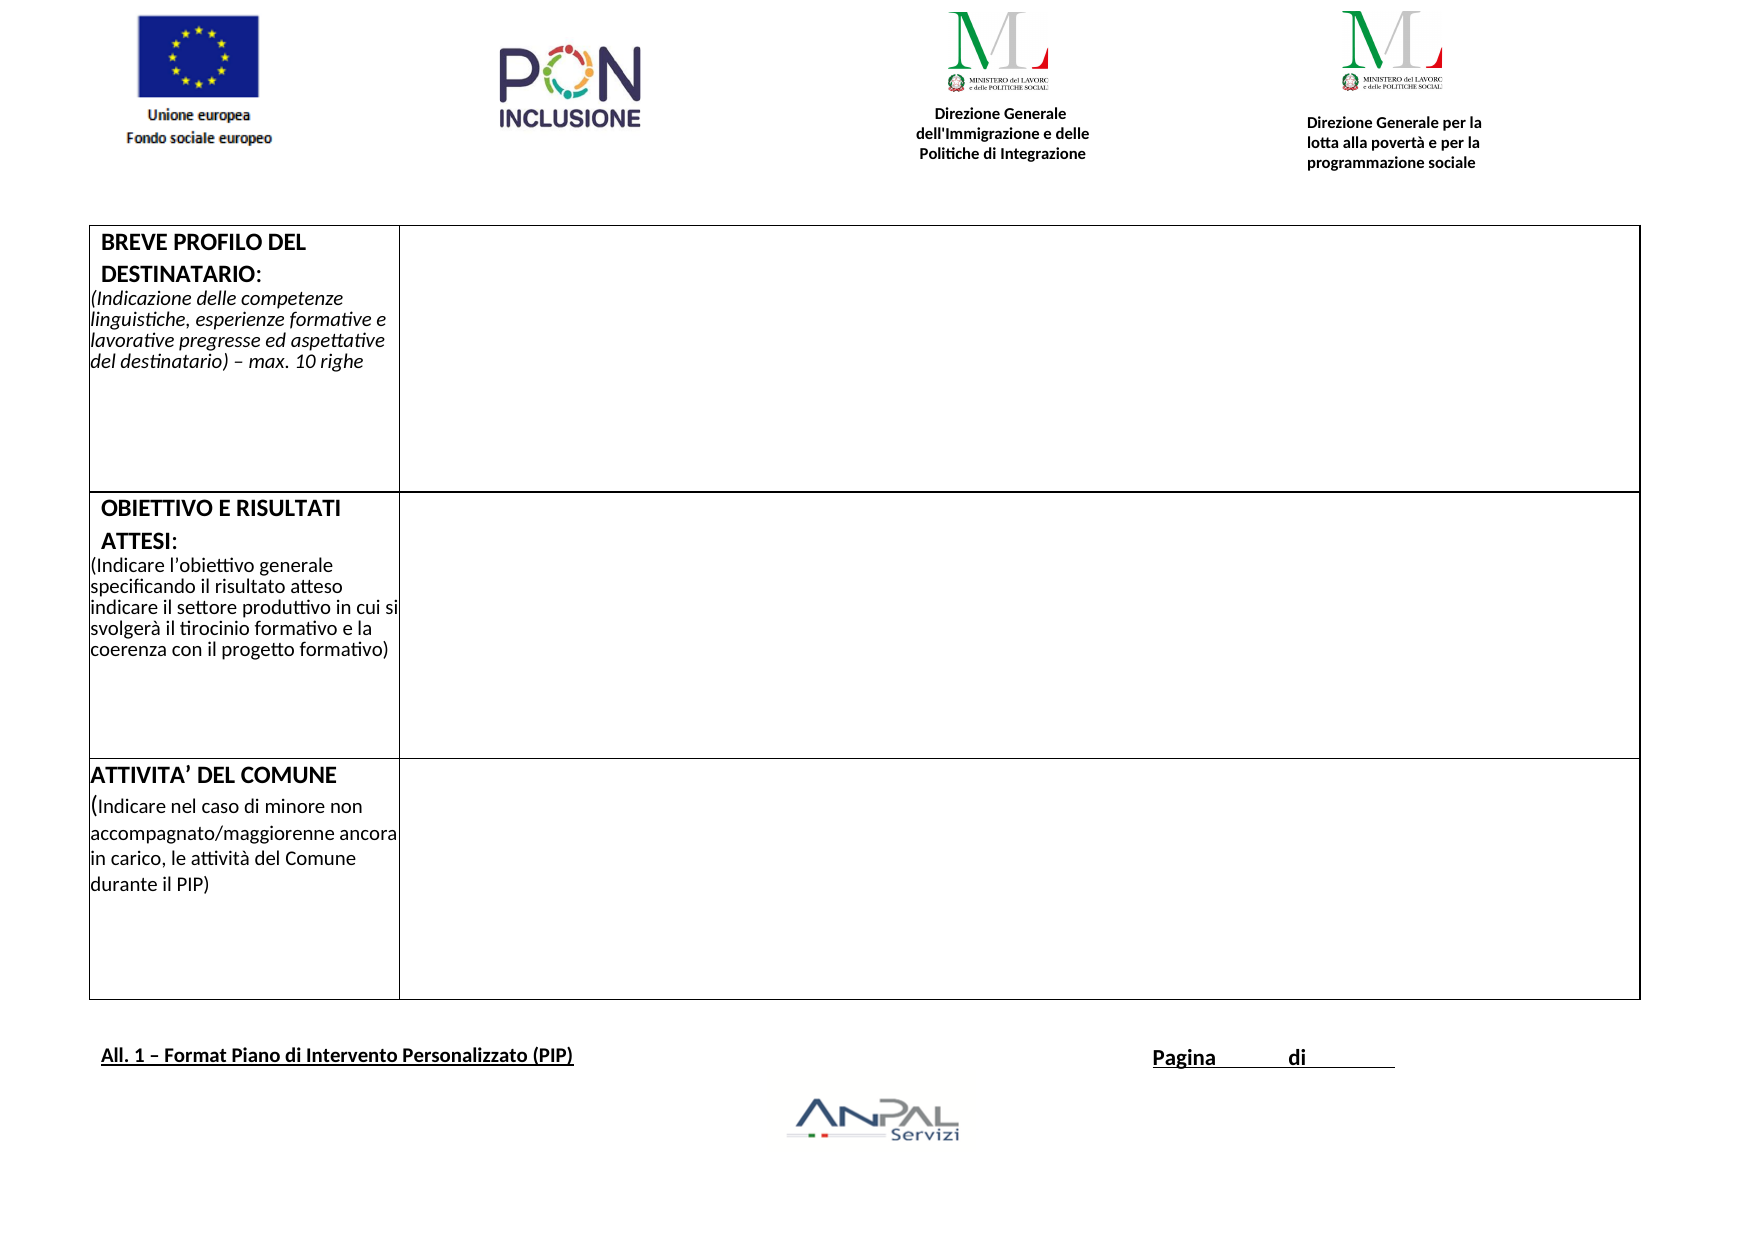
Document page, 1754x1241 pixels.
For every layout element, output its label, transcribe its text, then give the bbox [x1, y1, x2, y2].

picture [767, 1070, 977, 1152]
table_cell [400, 493, 1639, 758]
picture [499, 37, 641, 139]
picture [1342, 11, 1443, 91]
table_header [400, 226, 1639, 491]
table_header BREVE PROFILO DEL DESTINATARIO: (Indicazione delle competenze linguistiche, esperienze formative e lavorative pregresse ed aspettative del destinatario) – max. 10 righe [90, 226, 399, 491]
table_cell OBIETTIVO E RISULTATI ATTESI: (Indicare l’obiettivo generale specificando il risultato atteso indicare il settore produttivo in cui si svolgerà il tirocinio formativo e la coerenza con il progetto formativo) [90, 493, 399, 758]
table_cell [400, 759, 1639, 999]
table_cell ATTIVITA’ DEL COMUNE (Indicare nel caso di minore non accompagnato/maggiorenne ancora in carico, le attività del Comune durante il PIP) [90, 759, 399, 999]
picture [112, 7, 277, 169]
picture [948, 12, 1049, 92]
